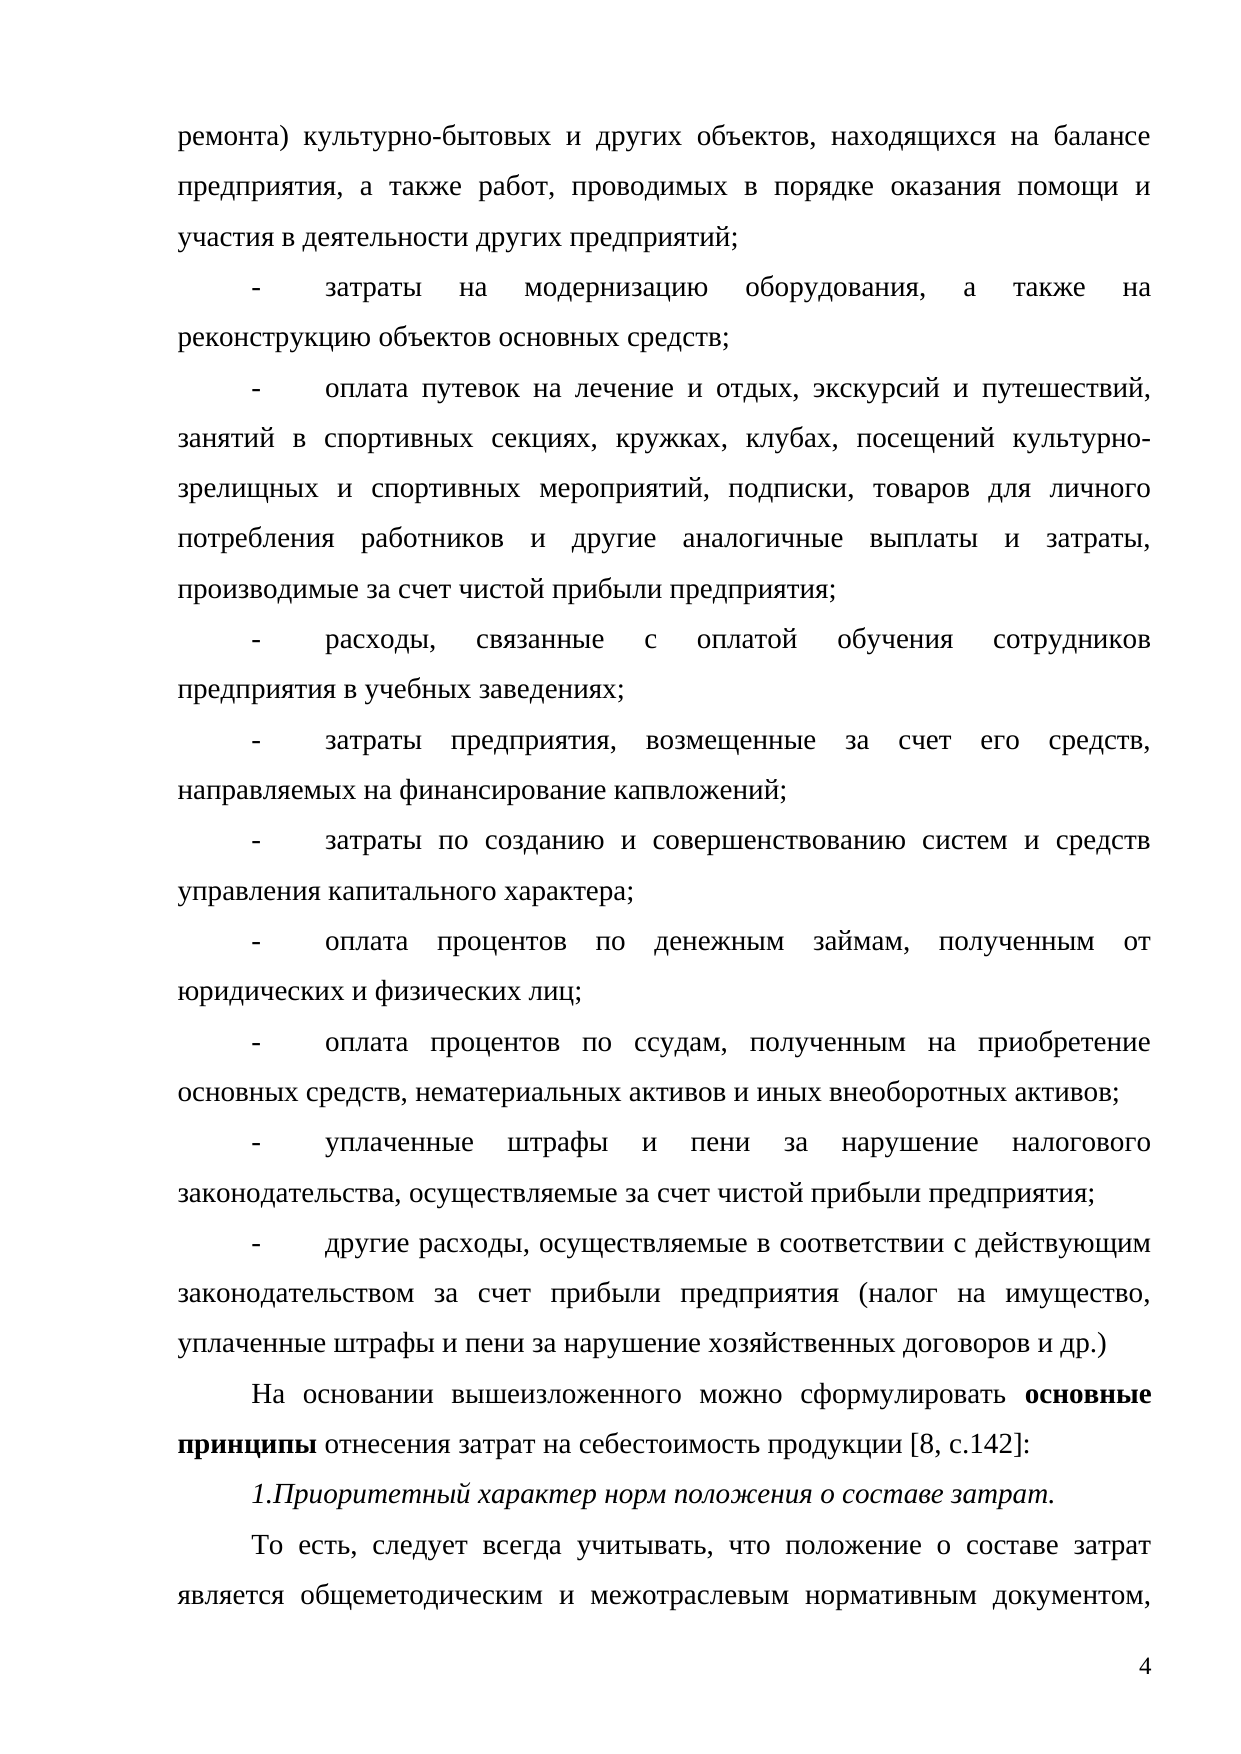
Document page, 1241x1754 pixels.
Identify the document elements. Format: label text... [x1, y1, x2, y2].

list оплата путевок на лечение и отдых, экскурсий и путешествий, занятий в спортивных секциях, кружках, клубах, посещений культурно-зрелищных и спортивных мероприятий, подписки, товаров для личного потребления работников и другие аналогичные выплаты и затраты, производимые за счет чистой прибыли предприятия; [177, 370, 1152, 604]
list затраты по созданию и совершенствованию систем и средств управления капитального характера; [177, 822, 1152, 906]
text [177, 1527, 1152, 1611]
list другие расходы, осуществляемые в соответствии с действующим законодательством за счет прибыли предприятия (налог на имущество, уплаченные штрафы и пени за нарушение хозяйственных договоров и др.) [177, 1225, 1152, 1359]
list уплаченные штрафы и пени за нарушение налогового законодательства, осуществляемые за счет чистой прибыли предприятия; [177, 1124, 1152, 1208]
text На основании вышеизложенного можно сформулировать основные принципы отнесения затрат на себестоимость продукции [8, c.142]: [177, 1376, 1152, 1460]
list расходы, связанные с оплатой обучения сотрудников предприятия в учебных заведениях; [177, 621, 1152, 705]
text 1.Приоритетный характер норм положения о составе затрат. [177, 1477, 1152, 1510]
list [177, 118, 1152, 252]
list оплата процентов по денежным займам, полученным от юридических и физических лиц; [177, 923, 1152, 1007]
list затраты на модернизацию оборудования, а также на реконструкцию объектов основных средств; [177, 269, 1152, 353]
list оплата процентов по ссудам, полученным на приобретение основных средств, нематериальных активов и иных внеоборотных активов; [177, 1024, 1152, 1108]
list затраты предприятия, возмещенные за счет его средств, направляемых на финансирование капвложений; [177, 722, 1152, 806]
